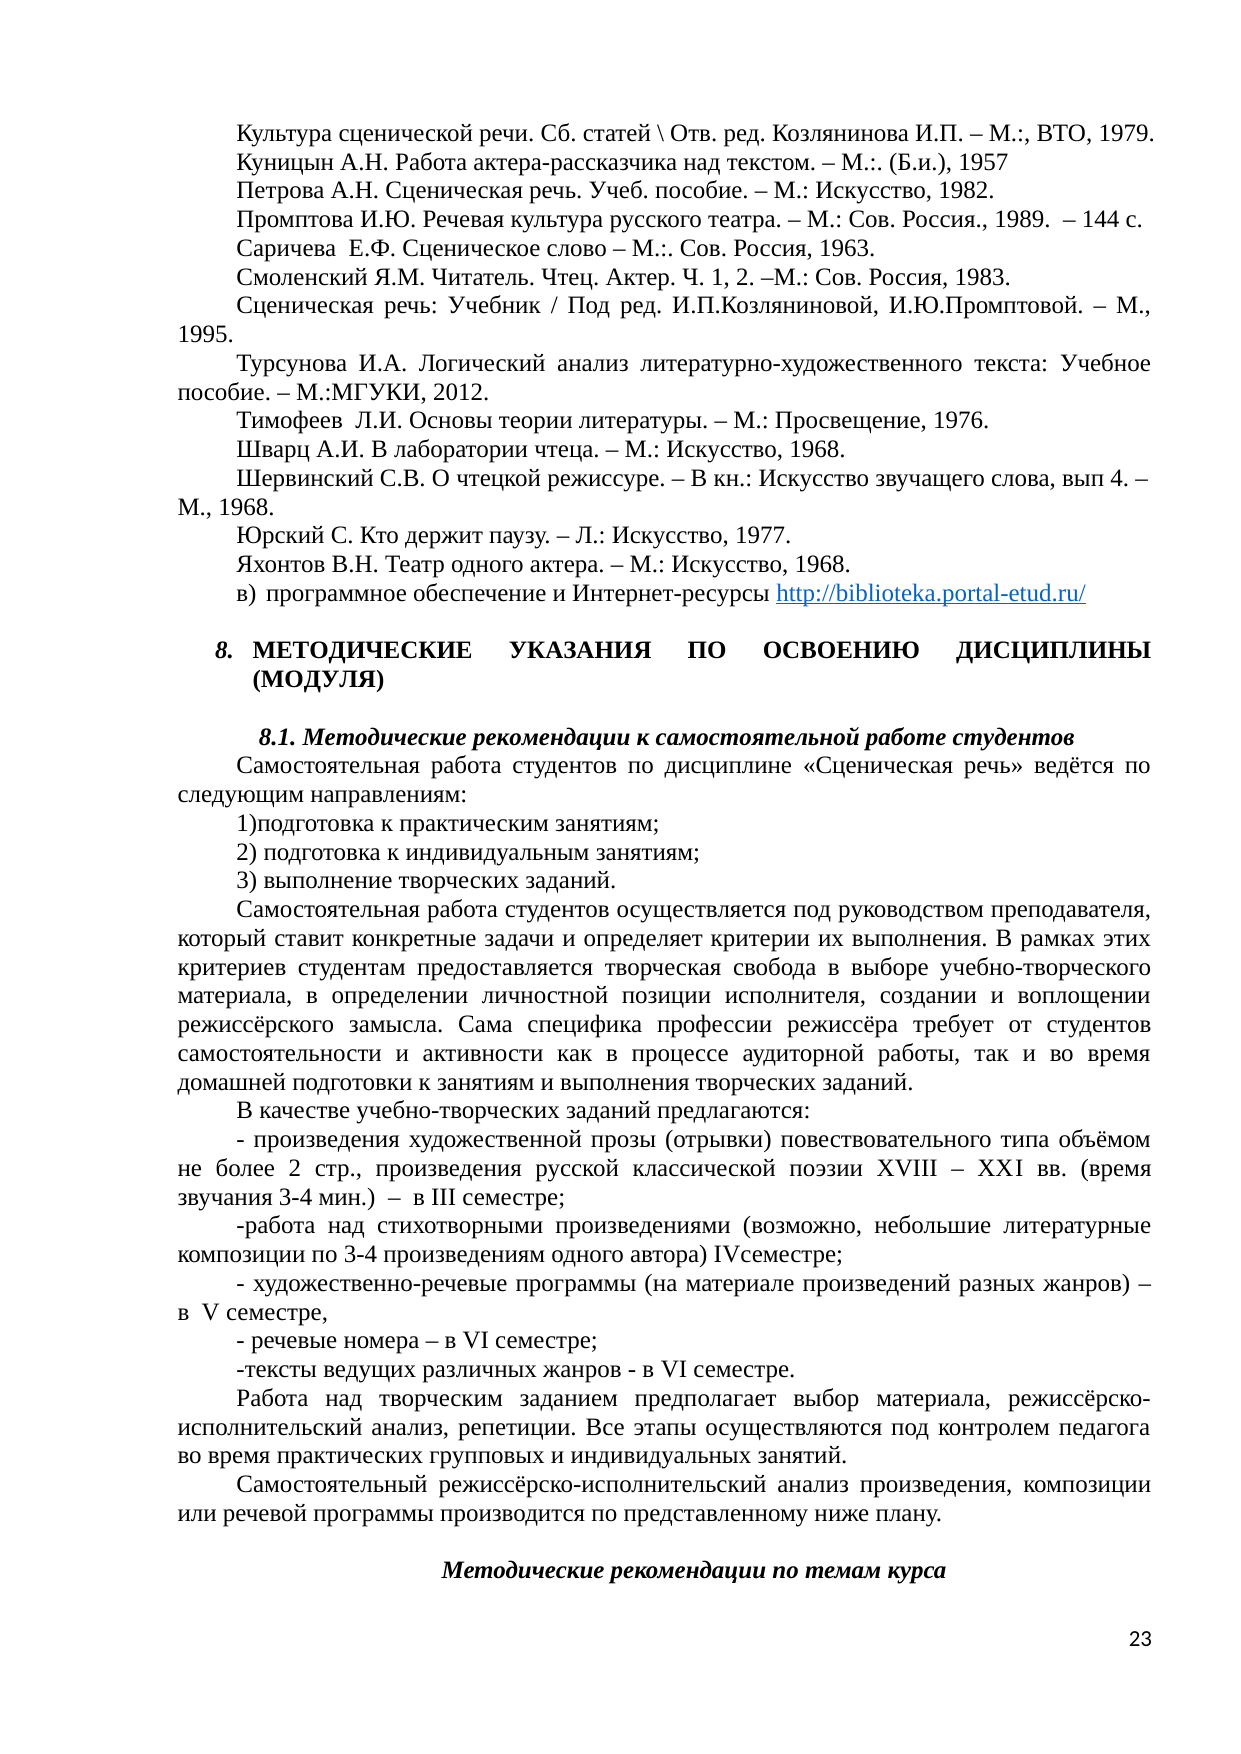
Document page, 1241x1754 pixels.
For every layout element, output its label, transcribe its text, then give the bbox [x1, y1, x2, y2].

text 3) выполнение творческих заданий. [177, 866, 1152, 894]
text Самостоятельная работа студентов осуществляется под руководством преподавателя, который ставит конкретные задачи и определяет критерии их выполнения. В рамках этих критериев студентам предоставляется творческая свобода в выборе учебно-творческого материала, в определении личностной позиции исполнителя, создании и воплощении режиссёрского замысла. Сама специфика профессии режиссёра требует от студентов самостоятельности и активности как в процессе аудиторной работы, так и во время домашней подготовки к занятиям и выполнения творческих заданий. [177, 894, 1152, 1096]
text Работа над творческим заданием предполагает выбор материала, режиссёрско-исполнительский анализ, репетиции. Все этапы осуществляются под контролем педагога во время практических групповых и индивидуальных занятий. [177, 1383, 1152, 1469]
text - художественно-речевые программы (на материале произведений разных жанров) – в V семестре, [177, 1268, 1152, 1326]
text -работа над стихотворными произведениями (возможно, небольшие литературные композиции по 3-4 произведениям одного автора) IVсеместре; [177, 1211, 1152, 1268]
text Культура сценической речи. Сб. статей \ Отв. ред. Козлянинова И.П. – М.:, ВТО, 1979. [177, 118, 1181, 147]
text Промптова И.Ю. Речевая культура русского театра. – М.: Сов. Россия., 1989. – 144 с. [177, 204, 1181, 233]
text Самостоятельный режиссёрско-исполнительский анализ произведения, композиции или речевой программы производится по представленному ниже плану. [177, 1469, 1152, 1527]
text 2) подготовка к индивидуальным занятиям; [177, 837, 1152, 866]
text Куницын А.Н. Работа актера-рассказчика над текстом. – М.:. (Б.и.), 1957 [177, 147, 1181, 176]
text Яхонтов В.Н. Театр одного актера. – М.: Искусство, 1968. [177, 549, 1152, 578]
text Саричева Е.Ф. Сценическое слово – М.:. Сов. Россия, 1963. [177, 233, 1152, 262]
text Юрский С. Кто держит паузу. – Л.: Искусство, 1977. [177, 521, 1152, 549]
list 8.1. Методические рекомендации к самостоятельной работе студентов [252, 722, 1152, 751]
text В качестве учебно-творческих заданий предлагаются: [177, 1096, 1152, 1124]
text Петрова А.Н. Сценическая речь. Учеб. пособие. – М.: Искусство, 1982. [177, 176, 1181, 204]
text Самостоятельная работа студентов по дисциплине «Сценическая речь» ведётся по следующим направлениям: [177, 751, 1152, 808]
text 1)подготовка к практическим занятиям; [177, 808, 1152, 837]
text Смоленский Я.М. Читатель. Чтец. Актер. Ч. 1, 2. –М.: Сов. Россия, 1983. [177, 262, 1152, 291]
text -тексты ведущих различных жанров - в VI семестре. [177, 1354, 1152, 1383]
text - произведения художественной прозы (отрывки) повествовательного типа объёмом не более 2 стр., произведения русской классической поэзии XVIII – XXI вв. (время звучания 3-4 мин.) – в III семестре; [177, 1124, 1152, 1211]
text в) программное обеспечение и Интернет-ресурсы http://biblioteka.portal-etud.ru/ [177, 578, 1152, 607]
text Турсунова И.А. Логический анализ литературно-художественного текста: Учебное пособие. – М.:МГУКИ, 2012. [177, 348, 1152, 406]
text Шервинский С.В. О чтецкой режиссуре. – В кн.: Искусство звучащего слова, вып 4. – М., 1968. [177, 463, 1152, 521]
text Сценическая речь: Учебник / Под ред. И.П.Козляниновой, И.Ю.Промптовой. – М., 1995. [177, 291, 1152, 348]
list МЕТОДИЧЕСКИЕ УКАЗАНИЯ ПО ОСВОЕНИЮ ДИСЦИПЛИНЫ (МОДУЛЯ) [215, 636, 1152, 693]
text Методические рекомендации по темам курса [177, 1556, 1152, 1584]
text - речевые номера – в VI семестре; [177, 1326, 1152, 1354]
text Тимофеев Л.И. Основы теории литературы. – М.: Просвещение, 1976. [177, 406, 1152, 434]
text Шварц А.И. В лаборатории чтеца. – М.: Искусство, 1968. [177, 434, 1152, 463]
